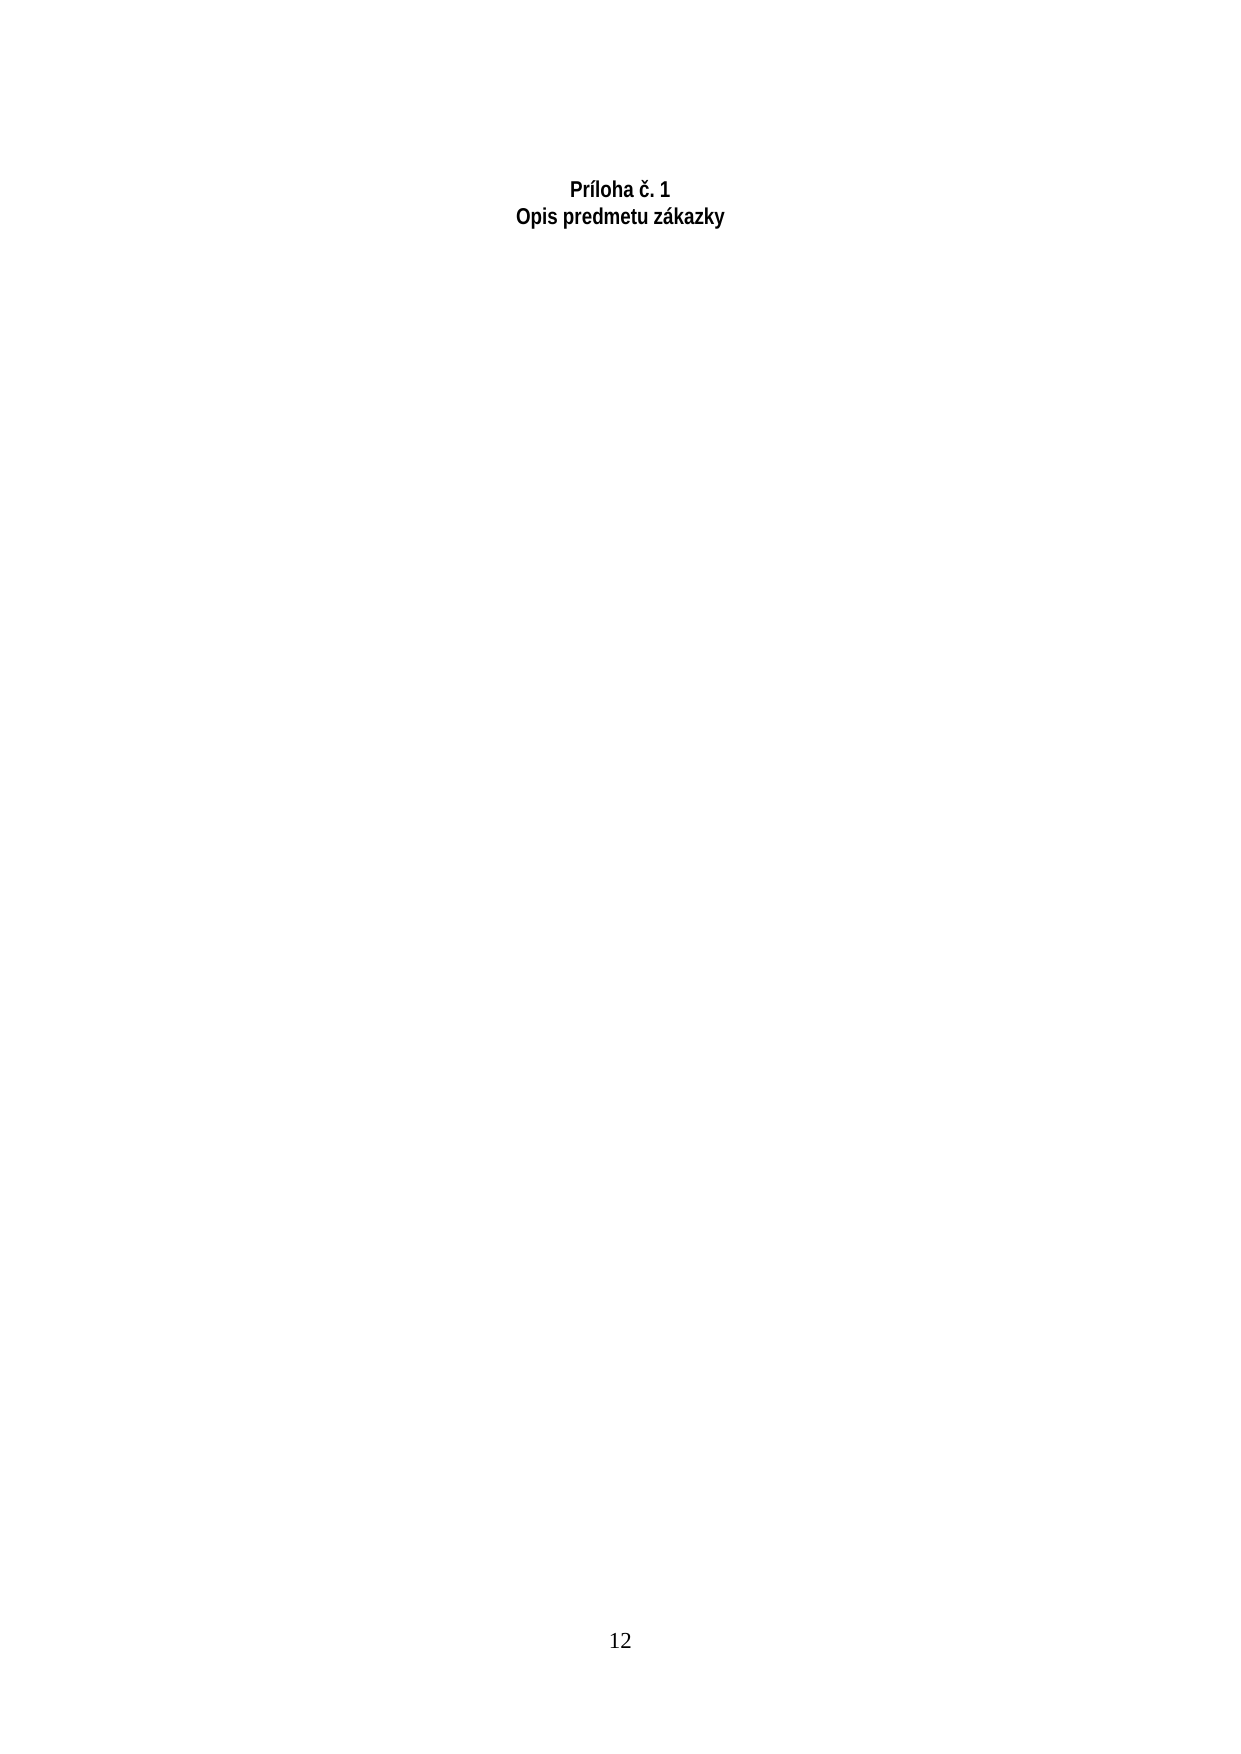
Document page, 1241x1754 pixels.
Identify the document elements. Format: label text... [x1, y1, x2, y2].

subtitle Opis predmetu zákazky [118, 203, 1122, 229]
subtitle Príloha č. 1 [118, 176, 1122, 203]
